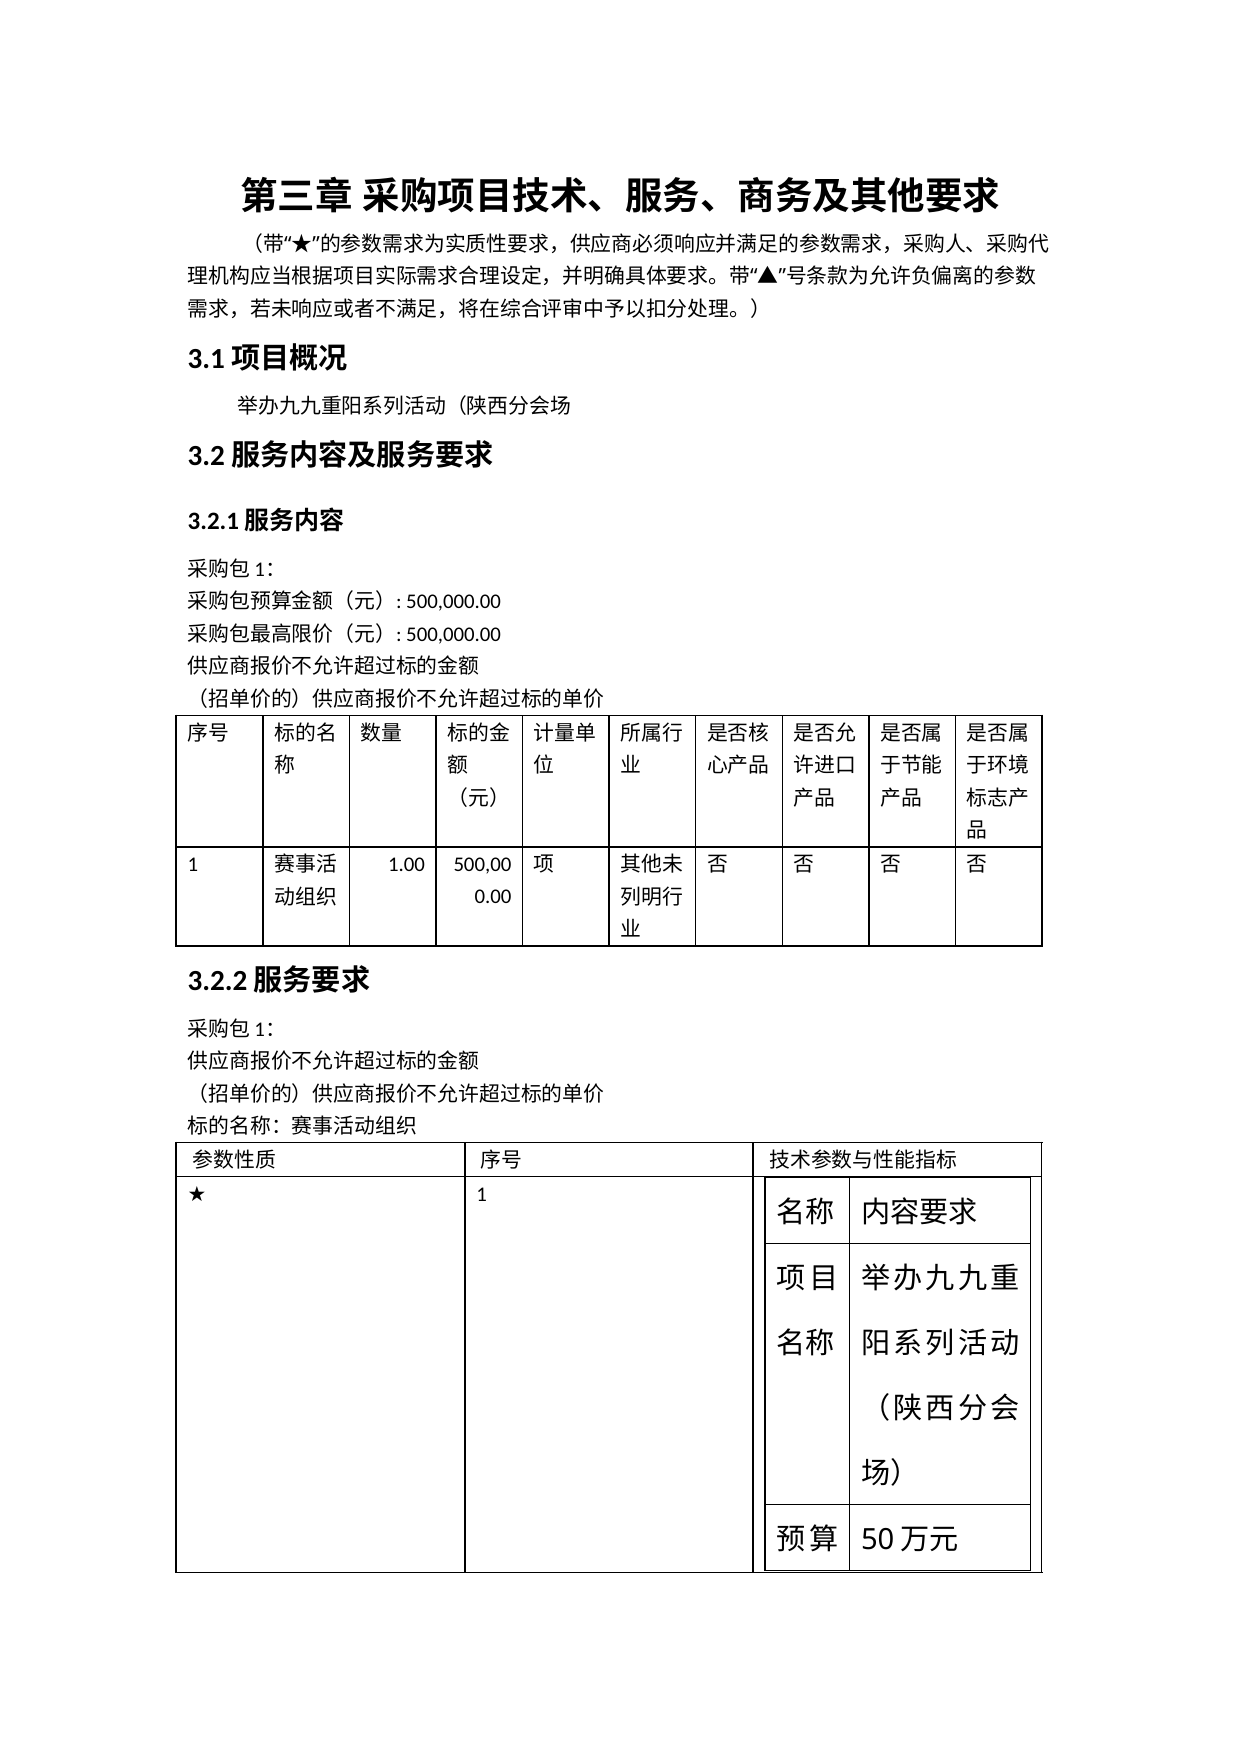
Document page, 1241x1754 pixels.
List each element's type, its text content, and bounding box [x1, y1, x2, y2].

text 供应商报价不允许超过标的金额 [187, 649, 1053, 682]
table_cell 1 [177, 848, 262, 945]
table_header 序号 [466, 1143, 752, 1176]
text （带“★”的参数需求为实质性要求，供应商必须响应并满足的参数需求，采购人、采购代理机构应当根据项目实际需求合理设定，并明确具体要求。带“▲”号条款为允许负偏离的参数需求，若未响应或者不满足，将在综合评审中予以扣分处理。） [187, 227, 1053, 324]
table_cell 1.00 [350, 848, 435, 945]
table_cell 其他未列明行业 [610, 848, 695, 945]
table_cell [766, 1244, 849, 1504]
text 3.2.1服务内容 [187, 487, 1053, 552]
table_cell ★ [177, 1177, 464, 1571]
table_cell 否 [956, 848, 1041, 945]
table_header 标的名称 [264, 716, 349, 846]
text 采购包最高限价（元）: 500,000.00 [187, 617, 1053, 649]
text 3.2服务内容及服务要求 [187, 422, 1053, 487]
table_cell [1031, 1177, 1041, 1571]
text 采购包1： [187, 552, 1053, 584]
table_header 是否属于节能产品 [870, 716, 955, 846]
text 举办九九重阳系列活动（陕西分会场 [187, 389, 1053, 422]
table_header 数量 [350, 716, 435, 846]
table_cell 赛事活动组织 [264, 848, 349, 945]
text 3.2.2服务要求 [187, 947, 1053, 1012]
table_header 所属行业 [610, 716, 695, 846]
text 3.1项目概况 [187, 324, 1053, 389]
table_cell 否 [783, 848, 868, 945]
text 第三章 采购项目技术、服务、商务及其他要求 [187, 162, 1053, 227]
table_header 是否允许进口产品 [783, 716, 868, 846]
table_cell 否 [696, 848, 782, 945]
table_header 参数性质 [177, 1143, 464, 1176]
text （招单价的）供应商报价不允许超过标的单价 [187, 682, 1053, 714]
table_header 是否属于环境标志产品 [956, 716, 1041, 846]
table_cell 项 [523, 848, 608, 945]
table_cell 500,000.00 [437, 848, 522, 945]
table_header 计量单位 [523, 716, 608, 846]
table_cell [766, 1505, 849, 1570]
table_cell [766, 1178, 849, 1243]
table_cell [754, 1177, 764, 1571]
table_header 是否核心产品 [696, 716, 782, 846]
table_cell 1 [466, 1177, 752, 1571]
text 标的名称：赛事活动组织 [187, 1109, 1053, 1142]
text 采购包1： [187, 1012, 1053, 1044]
text 供应商报价不允许超过标的金额 [187, 1044, 1053, 1077]
table_cell [850, 1244, 1030, 1504]
table_header 标的金额 （元） [437, 716, 522, 846]
table_cell [850, 1178, 1030, 1243]
text （招单价的）供应商报价不允许超过标的单价 [187, 1077, 1053, 1109]
table_header 技术参数与性能指标 [754, 1143, 1041, 1176]
table_cell 否 [870, 848, 955, 945]
table_header 序号 [177, 716, 262, 846]
table_cell [850, 1505, 1030, 1570]
text 采购包预算金额（元）: 500,000.00 [187, 584, 1053, 617]
